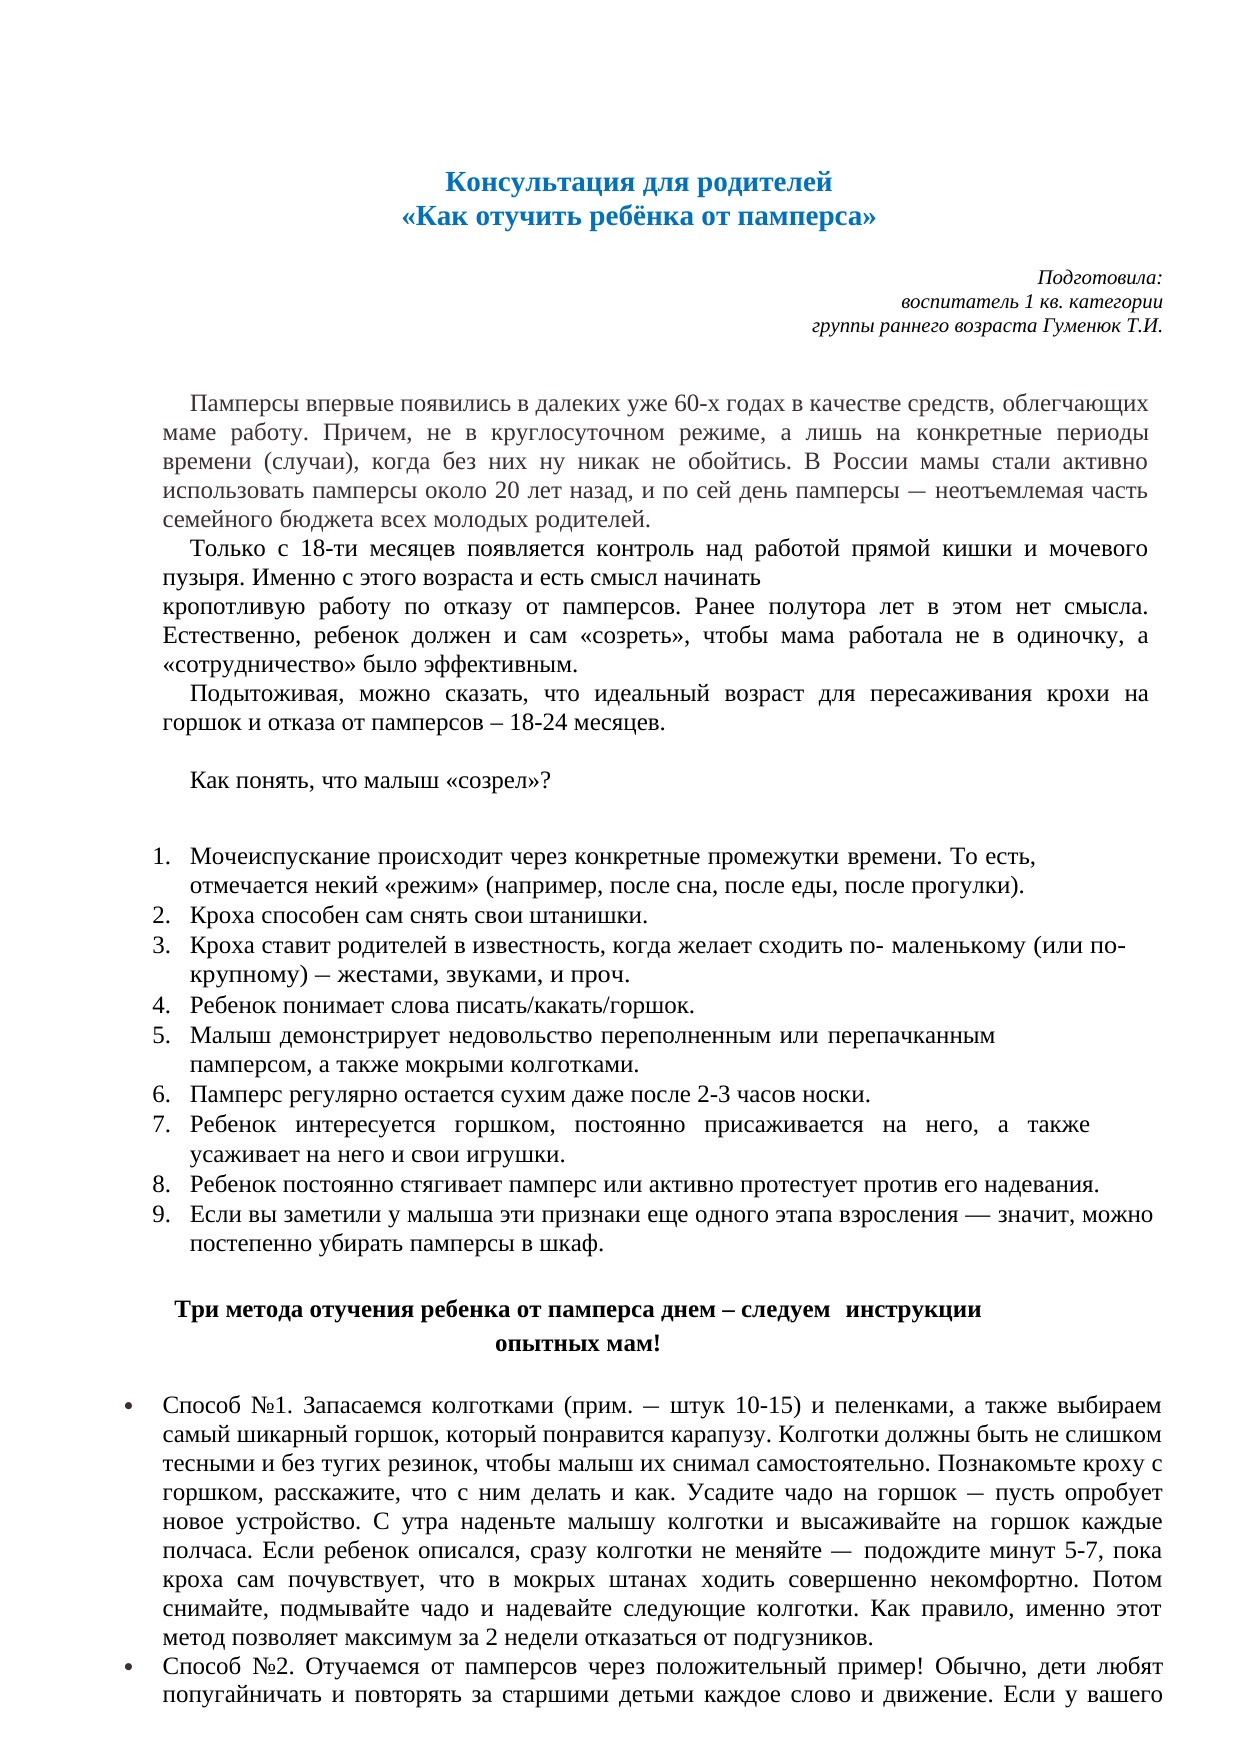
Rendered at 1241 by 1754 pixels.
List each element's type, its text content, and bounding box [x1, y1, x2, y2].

list Мочеиспускание происходит через конкретные промежутки времени. То есть, отмечается некий «режим» (например, после сна, после еды, после прогулки). [152, 841, 1036, 899]
list Если вы заметили у малыша эти признаки еще одного этапа взросления — значит, можно постепенно убирать памперсы в шкаф. [152, 1199, 1153, 1256]
text кропотливую работу по отказу от памперсов. Ранее полутора лет в этом нет смысла. Естественно, ребенок должен и сам «созреть», чтобы мама работала не в одиночку, а «сотрудничество» было эффективным. [162, 591, 1149, 678]
list Памперс регулярно остается сухим даже после 2-3 часов носки. [152, 1079, 1163, 1108]
text Как понять, что малыш «созрел»? [162, 765, 1163, 794]
text Памперсы впервые появились в далеких уже 60-х годах в качестве средств, облегчающих маме работу. Причем, не в круглосуточном режиме, а лишь на конкретные периоды времени (случаи), когда без них ну никак не обойтись. В России мамы стали активно использовать памперсы около 20 лет назад, и по сей день памперсы – неотъемлемая часть семейного бюджета всех молодых родителей. [162, 388, 1149, 533]
text Подытоживая, можно сказать, что идеальный возраст для пересаживания крохи на горшок и отказа от памперсов – 18-24 месяцев. [162, 678, 1149, 735]
list Малыш демонстрирует недовольство переполненным или перепачканным памперсом, а также мокрыми колготками. [152, 1020, 995, 1077]
subtitle Кроха способен сам снять свои штанишки. [152, 900, 1163, 929]
list Кроха ставит родителей в известность, когда желает сходить по- маленькому (или по-крупному) – жестами, звуками, и проч. [152, 931, 1126, 988]
text Подготовила: [363, 265, 1163, 289]
text группы раннего возраста Гуменюк Т.И. [363, 313, 1163, 337]
text Только с 18-ти месяцев появляется контроль над работой прямой кишки и мочевого пузыря. Именно с этого возраста и есть смысл начинать [162, 533, 1149, 591]
subtitle Три метода отучения ребенка от памперса днем – следуем инструкции опытных мам! [162, 1294, 993, 1356]
subtitle Ребенок понимает слова писать/какать/горшок. [152, 990, 1163, 1018]
text воспитатель 1 кв. категории [363, 289, 1163, 313]
list Способ №1. Запасаемся колготками (прим. – штук 10-15) и пеленками, а также выбираем самый шикарный горшок, который понравится карапузу. Колготки должны быть не слишком тесными и без тугих резинок, чтобы малыш их снимал самостоятельно. Познакомьте кроху с горшком, расскажите, что с ним делать и как. Усадите чадо на горшок – пусть опробует новое устройство. С утра наденьте малышу колготки и высаживайте на горшок каждые полчаса. Если ребенок описался, сразу колготки не меняйте – подождите минут 5-7, пока кроха сам почувствует, что в мокрых штанах ходить совершенно некомфортно. Потом снимайте, подмывайте чадо и надевайте следующие колготки. Как правило, именно этот метод позволяет максимум за 2 недели отказаться от подгузников. [125, 1390, 1163, 1651]
list Ребенок интересуется горшком, постоянно присаживается на него, а также усаживает на него и свои игрушки. [152, 1109, 1090, 1168]
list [125, 1651, 1163, 1708]
text «Как отучить ребёнка от памперса» [114, 198, 1163, 232]
list Ребенок постоянно стягивает памперс или активно протестует против его надевания. [152, 1169, 1123, 1198]
text Консультация для родителей [114, 164, 1163, 198]
